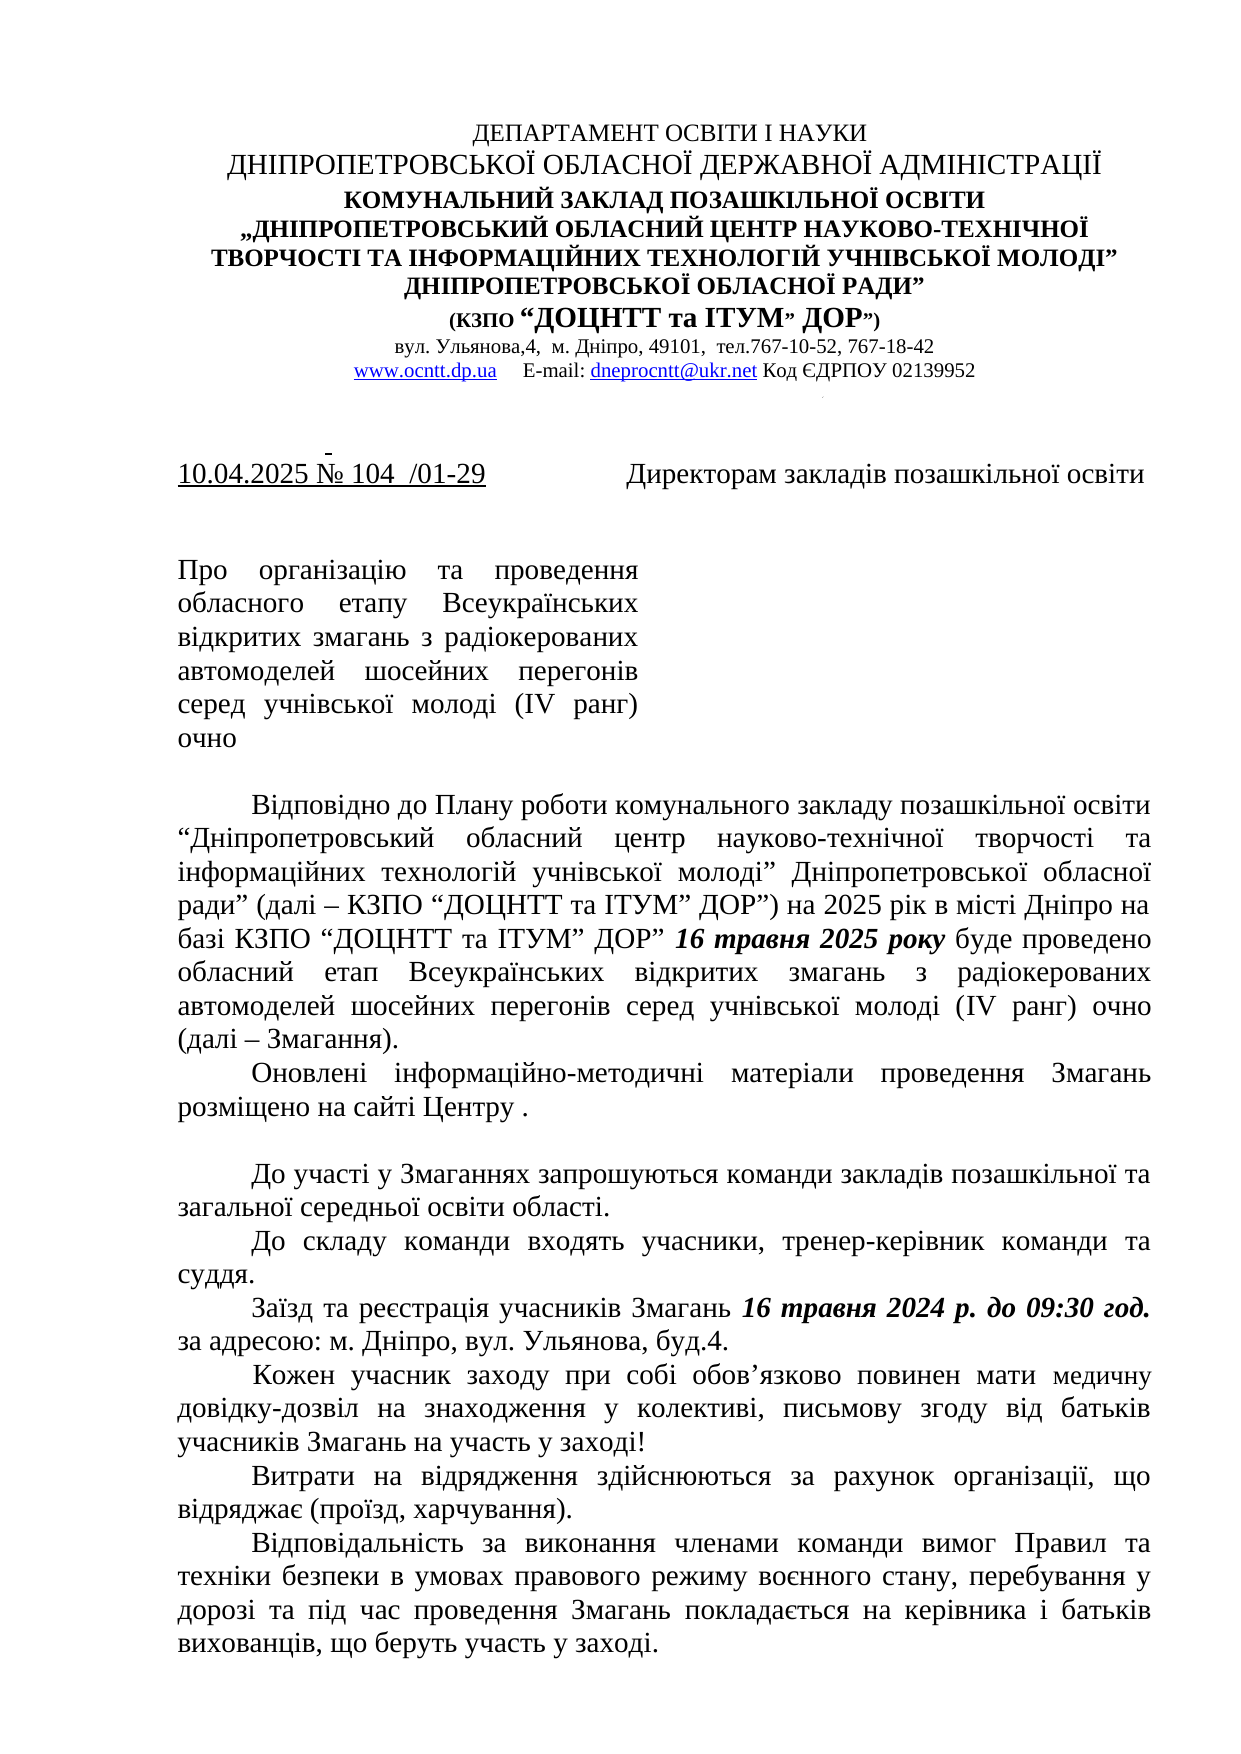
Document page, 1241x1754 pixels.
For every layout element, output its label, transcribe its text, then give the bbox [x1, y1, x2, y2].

text „ДНІПРОПЕТРОВСЬКИЙ ОБЛАСНИЙ ЦЕНТР НАУКОВО-ТЕХНІЧНОЇ ТВОРЧОСТІ ТА ІНФОРМАЦІЙНИХ ТЕХНОЛОГІЙ УЧНІВСЬКОЇ МОЛОДІ” [177, 214, 1152, 271]
text Відповідно до Плану роботи комунального закладу позашкільної освіти “Дніпропетровський обласний центр науково-технічної творчості та інформаційних технологій учнівської молоді” Дніпропетровської обласної ради” (далі – КЗПО “ДОЦНТТ та ІТУМ” ДОР”) на 2025 рік в місті Дніпро на базі КЗПО “ДОЦНТТ та ІТУМ” ДОР” 16 травня 2025 року буде проведено обласний етап Всеукраїнських відкритих змагань з радіокерованих автомоделей шосейних перегонів серед учнівської молоді (IV ранг) очно (далі – Змагання). [177, 787, 1152, 1055]
text Відповідальність за виконання членами команди вимог Правил та техніки безпеки в умовах правового режиму воєнного стану, перебування у дорозі та під час проведення Змагань покладається на керівника і батьків вихованців, що беруть участь у заході. [177, 1525, 1152, 1659]
text Оновлені інформаційно-методичні матеріали проведення Змагань розміщено на сайті Центру . [177, 1055, 1152, 1122]
text До складу команди входять учасники, тренер-керівник команди та суддя. [177, 1223, 1152, 1290]
text Витрати на відрядження здійснюються за рахунок організації, що відряджає (проїзд, харчування). [177, 1458, 1152, 1525]
text КОМУНАЛЬНИЙ ЗАКЛАД ПОЗАШКІЛЬНОЇ ОСВІТИ [177, 185, 1152, 214]
text вул. Ульянова,4, м. Дніпро, 49101, тел.767-10-52, 767-18-42 [177, 334, 1152, 358]
text ДЕПАРТАМЕНТ ОСВІТИ І НАУКИ [398, 118, 1152, 147]
table_header Про організацію та проведення обласного етапу Всеукраїнських відкритих змагань з радіокерованих автомоделей шосейних перегонів серед учнівської молоді (IV ранг) очно [166, 552, 650, 787]
text (КЗПО “ДОЦНТТ та ІТУМ” ДОР”) [177, 300, 1152, 334]
text Заїзд та реєстрація учасників Змагань 16 травня 2024 р. до 09:30 год. за адресою: м. Дніпро, вул. Ульянова, буд.4. [177, 1290, 1152, 1357]
text www.ocntt.dp.ua E-mail: dneprocntt@ukr.net Код ЄДРПОУ 02139952 [177, 358, 1152, 382]
text 10.04.2025 № 104 /01-29 Директорам закладів позашкільної освіти [177, 456, 1152, 490]
text ДНІПРОПЕТРОВСЬКОЇ ОБЛАСНОЇ РАДИ” [177, 271, 1152, 300]
text До участі у Змаганнях запрошуються команди закладів позашкільної та загальної середньої освіти області. [177, 1156, 1152, 1223]
text ДНІПРОПЕТРОВСЬКОЇ ОБЛАСНОЇ ДЕРЖАВНОЇ АДМІНІСТРАЦІЇ [177, 147, 1152, 180]
text Кожен учасник заходу при собі обовʼязково повинен мати медичну довідку-дозвіл на знаходження у колективі, письмову згоду від батьків учасників Змагань на участь у заході! [177, 1357, 1152, 1458]
